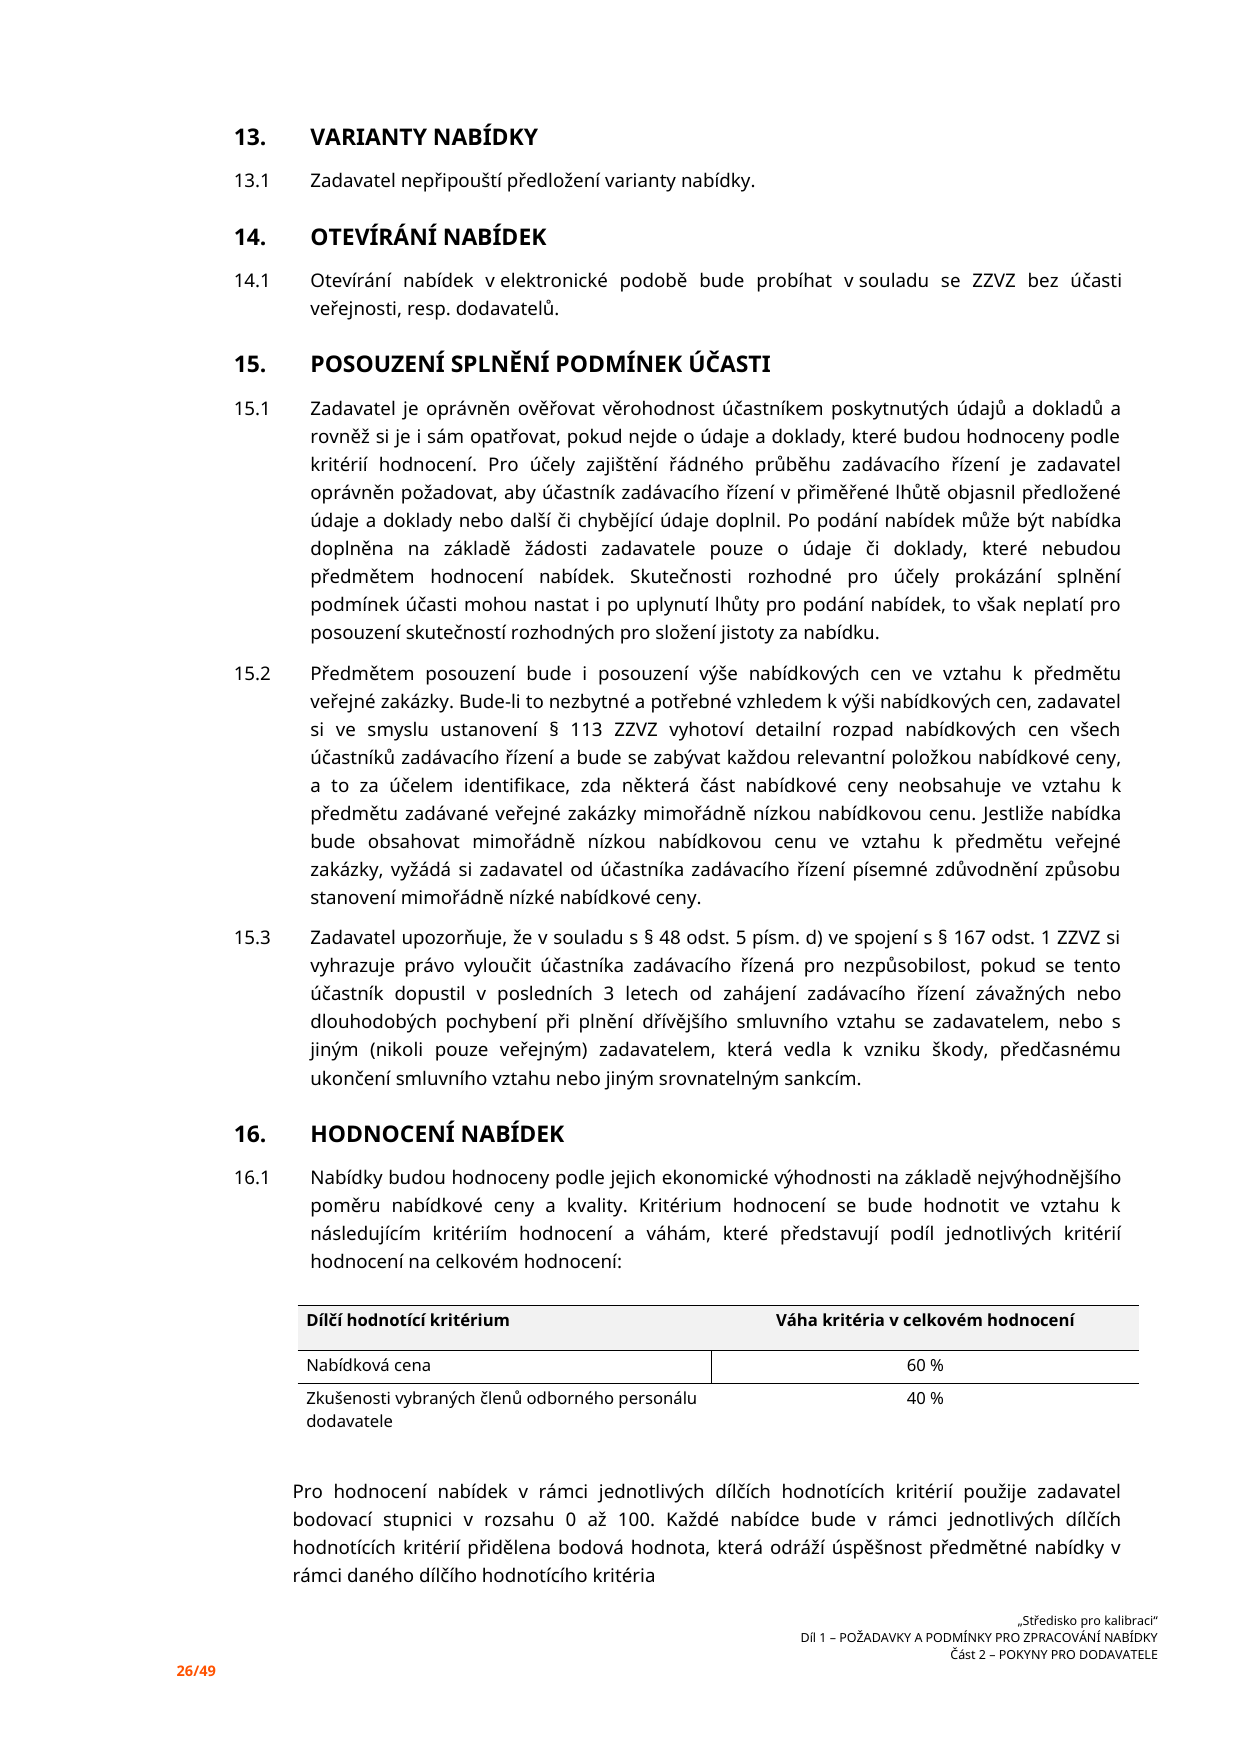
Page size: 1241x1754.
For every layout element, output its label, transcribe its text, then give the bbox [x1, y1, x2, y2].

table_header Dílčí hodnotící kritérium [298, 1306, 711, 1350]
text OTEVÍRÁNÍ NABÍDEK [233, 221, 1122, 252]
text Otevírání nabídek v elektronické podobě bude probíhat v souladu se ZZVZ bez účasti veřejnosti, resp. dodavatelů. [233, 267, 1122, 321]
table_cell Zkušenosti vybraných členů odborného personálu dodavatele [298, 1384, 711, 1438]
text Zadavatel upozorňuje, že v souladu s § 48 odst. 5 písm. d) ve spojení s § 167 odst. 1 ZZVZ si vyhrazuje právo vyloučit účastníka zadávacího řízená pro nezpůsobilost, pokud se tento účastník dopustil v posledních 3 letech od zahájení zadávacího řízení závažných nebo dlouhodobých pochybení při plnění dřívějšího smluvního vztahu se zadavatelem, nebo s jiným (nikoli pouze veřejným) zadavatelem, která vedla k vzniku škody, předčasnému ukončení smluvního vztahu nebo jiným srovnatelným sankcím. [233, 925, 1122, 1090]
table_cell Nabídková cena [298, 1351, 711, 1383]
table_cell 60 % [712, 1351, 1139, 1383]
text Zadavatel nepřipouští předložení varianty nabídky. [233, 167, 1122, 193]
table_header Váha kritéria v celkovém hodnocení [711, 1306, 1139, 1350]
text POSOUZENÍ SPLNĚNÍ PODMÍNEK ÚČASTI [233, 348, 1122, 380]
text Předmětem posouzení bude i posouzení výše nabídkových cen ve vztahu k předmětu veřejné zakázky. Bude-li to nezbytné a potřebné vzhledem k výši nabídkových cen, zadavatel si ve smyslu ustanovení § 113 ZZVZ vyhotoví detailní rozpad nabídkových cen všech účastníků zadávacího řízení a bude se zabývat každou relevantní položkou nabídkové ceny, a to za účelem identifikace, zda některá část nabídkové ceny neobsahuje ve vztahu k předmětu zadávané veřejné zakázky mimořádně nízkou nabídkovou cenu. Jestliže nabídka bude obsahovat mimořádně nízkou nabídkovou cenu ve vztahu k předmětu veřejné zakázky, vyžádá si zadavatel od účastníka zadávacího řízení písemné zdůvodnění způsobu stanovení mimořádně nízké nabídkové ceny. [233, 660, 1122, 910]
table_cell 40 % [711, 1384, 1139, 1438]
list Pro hodnocení nabídek v rámci jednotlivých dílčích hodnotících kritérií použije zadavatel bodovací stupnici v rozsahu 0 až 100. Každé nabídce bude v rámci jednotlivých dílčích hodnotících kritérií přidělena bodová hodnota, která odráží úspěšnost předmětné nabídky v rámci daného dílčího hodnotícího kritéria [292, 1479, 1122, 1588]
text Nabídky budou hodnoceny podle jejich ekonomické výhodnosti na základě nejvýhodnějšího poměru nabídkové ceny a kvality. Kritérium hodnocení se bude hodnotit ve vztahu k následujícím kritériím hodnocení a váhám, které představují podíl jednotlivých kritérií hodnocení na celkovém hodnocení: [233, 1165, 1122, 1274]
text Zadavatel je oprávněn ověřovat věrohodnost účastníkem poskytnutých údajů a dokladů a rovněž si je i sám opatřovat, pokud nejde o údaje a doklady, které budou hodnoceny podle kritérií hodnocení. Pro účely zajištění řádného průběhu zadávacího řízení je zadavatel oprávněn požadovat, aby účastník zadávacího řízení v přiměřené lhůtě objasnil předložené údaje a doklady nebo další či chybějící údaje doplnil. Po podání nabídek může být nabídka doplněna na základě žádosti zadavatele pouze o údaje či doklady, které nebudou předmětem hodnocení nabídek. Skutečnosti rozhodné pro účely prokázání splnění podmínek účasti mohou nastat i po uplynutí lhůty pro podání nabídek, to však neplatí pro posouzení skutečností rozhodných pro složení jistoty za nabídku. [233, 395, 1122, 645]
text HODNOCENÍ NABÍDEK [233, 1118, 1122, 1149]
text VARIANTY NABÍDKY [233, 121, 1122, 152]
